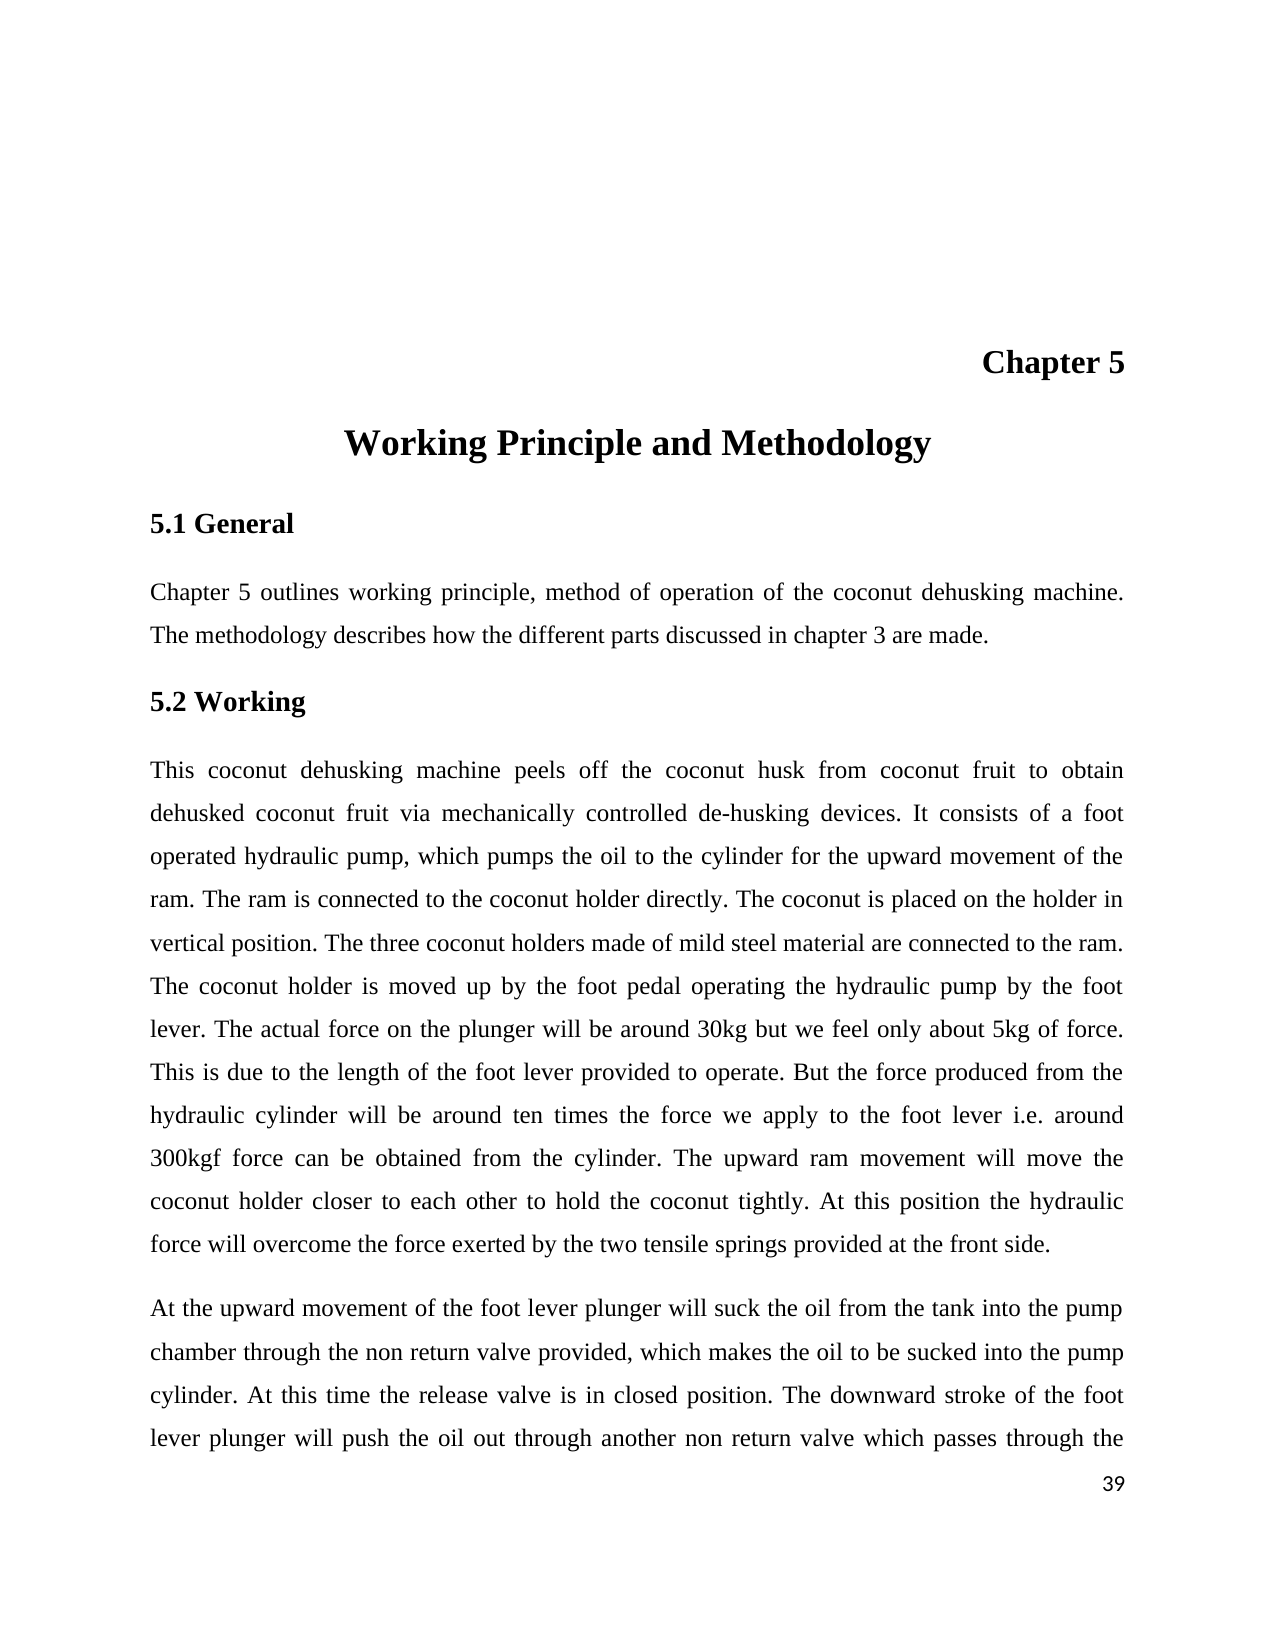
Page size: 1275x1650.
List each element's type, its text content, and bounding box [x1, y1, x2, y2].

text Working Principle and Methodology [150, 420, 1125, 463]
text 5.1 General [150, 506, 1125, 539]
text 5.2 Working [150, 684, 1125, 717]
text This coconut dehusking machine peels off the coconut husk from coconut fruit to obtain dehusked coconut fruit via mechanically controlled de-husking devices. It consists of a foot operated hydraulic pump, which pumps the oil to the cylinder for the upward movement of the ram. The ram is connected to the coconut holder directly. The coconut is placed on the holder in vertical position. The three coconut holders made of mild steel material are connected to the ram. The coconut holder is moved up by the foot pedal operating the hydraulic pump by the foot lever. The actual force on the plunger will be around 30kg but we feel only about 5kg of force. This is due to the length of the foot lever provided to operate. But the force produced from the hydraulic cylinder will be around ten times the force we apply to the foot lever i.e. around 300kgf force can be obtained from the cylinder. The upward ram movement will move the coconut holder closer to each other to hold the coconut tightly. At this position the hydraulic force will overcome the force exerted by the two tensile springs provided at the front side. [150, 755, 1125, 1258]
text Chapter 5 [150, 342, 1125, 380]
text Chapter 5 outlines working principle, method of operation of the coconut dehusking machine. The methodology describes how the different parts discussed in chapter 3 are made. [150, 577, 1125, 649]
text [150, 1293, 1125, 1452]
